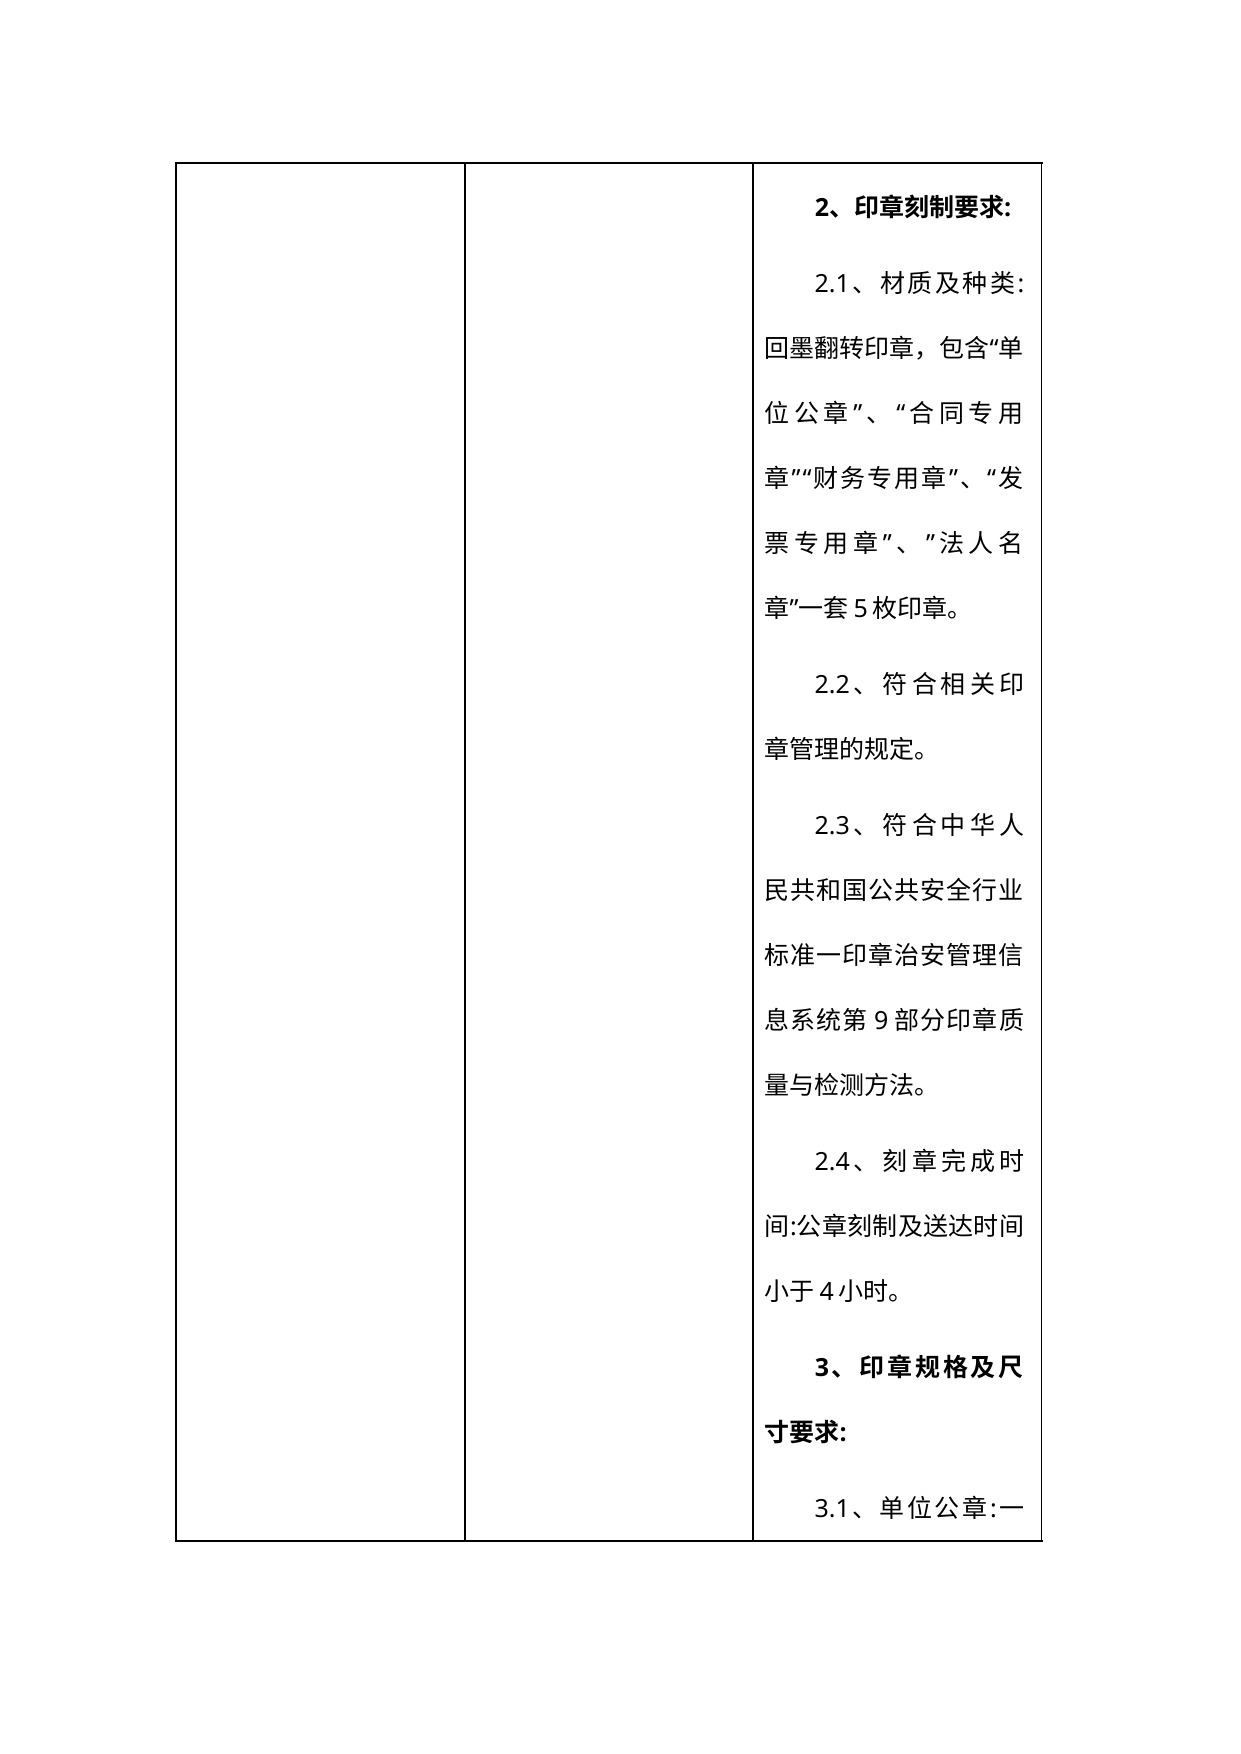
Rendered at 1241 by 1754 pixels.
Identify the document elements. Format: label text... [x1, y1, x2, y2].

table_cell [754, 164, 1041, 1540]
table_cell 1 [177, 164, 464, 1540]
table_cell [466, 164, 752, 1540]
